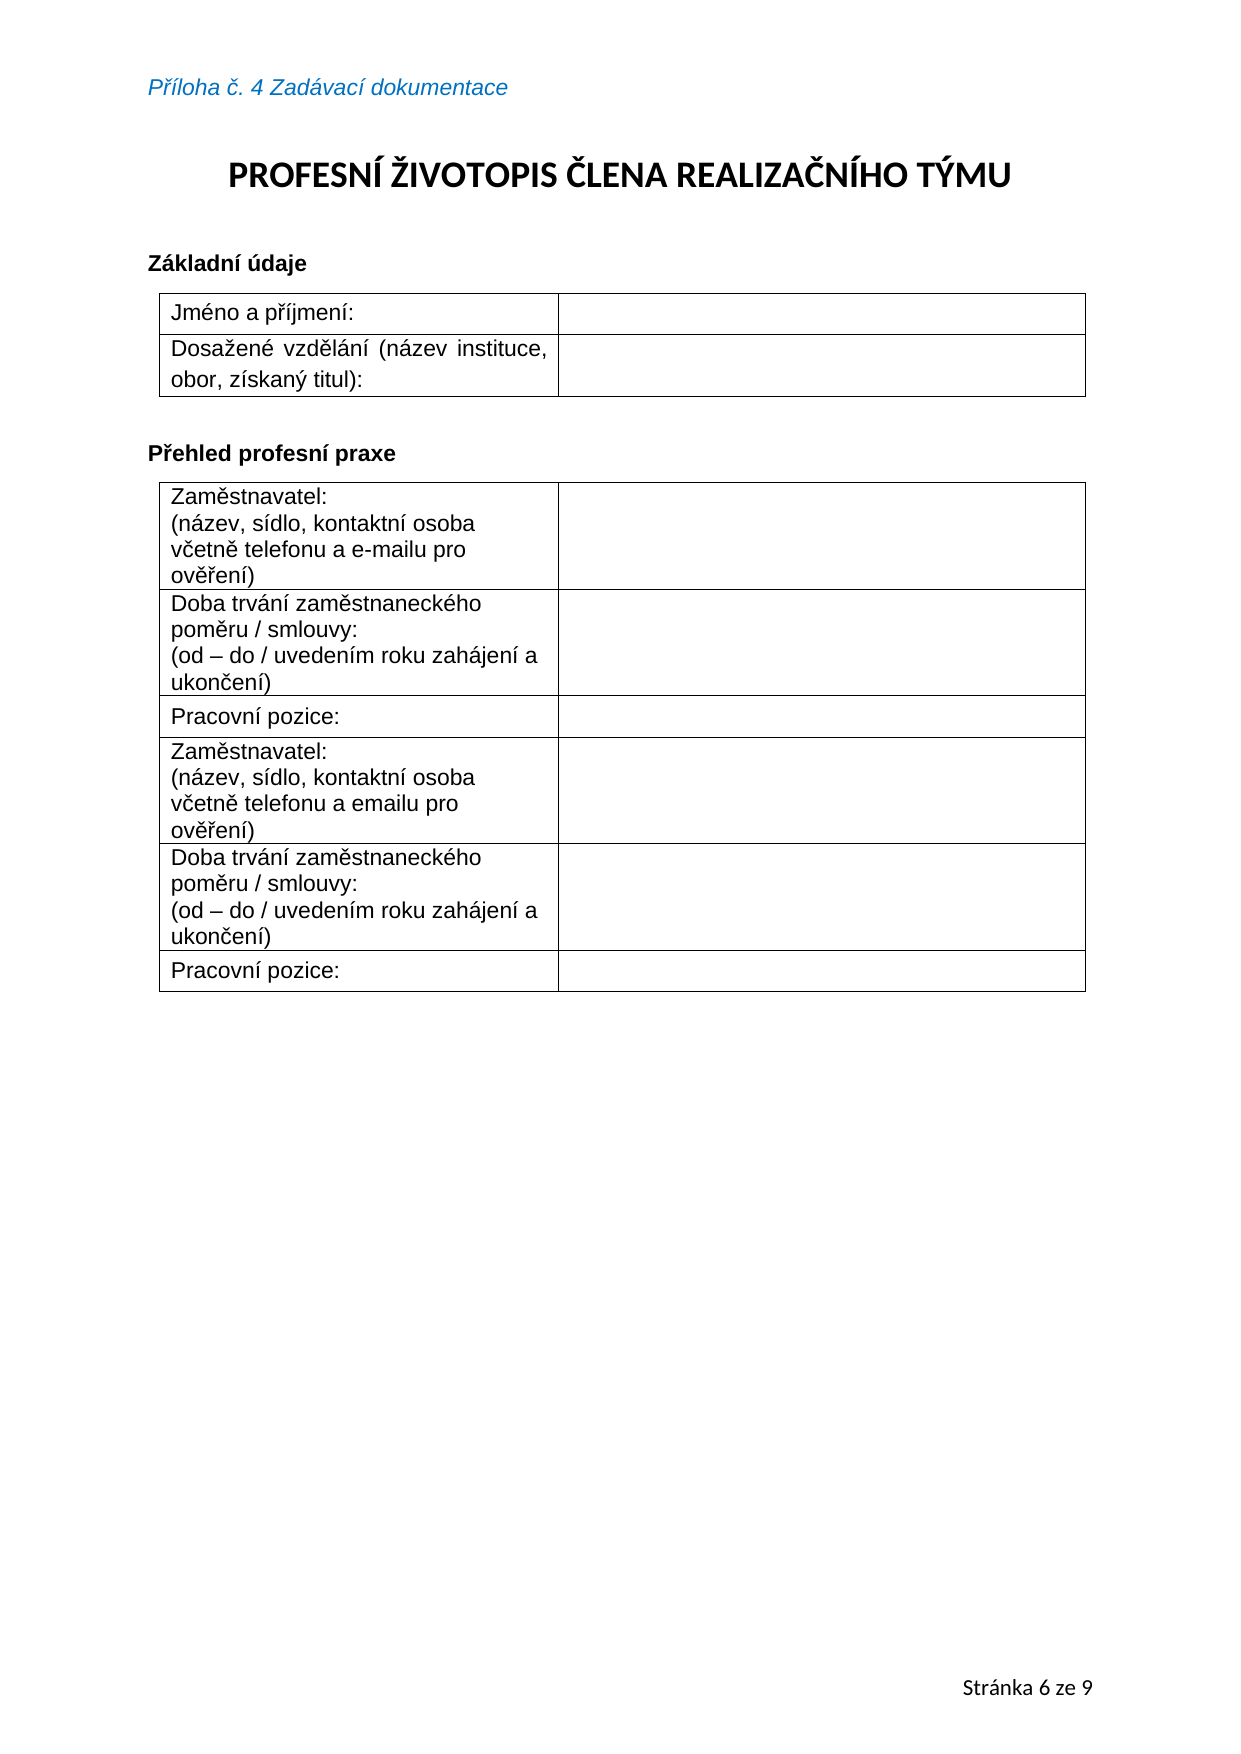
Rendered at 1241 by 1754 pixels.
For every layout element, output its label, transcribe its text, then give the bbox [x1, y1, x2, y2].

table_cell [559, 738, 1085, 843]
text Přehled profesní praxe [148, 439, 1093, 466]
table_cell Zaměstnavatel: (název, sídlo, kontaktní osoba včetně telefonu a emailu pro ověření) [160, 738, 558, 843]
table_cell Dosažené vzdělání (název instituce, obor, získaný titul): [160, 335, 558, 396]
table_header Jméno a příjmení: [160, 294, 558, 334]
text PROFESNÍ ŽIVOTOPIS ČLENA REALIZAČNÍHO TÝMU [148, 151, 1093, 197]
table_cell Doba trvání zaměstnaneckého poměru / smlouvy: (od – do / uvedením roku zahájení a ukončení) [160, 844, 558, 949]
table_cell Pracovní pozice: [160, 696, 558, 737]
table_header [559, 294, 1085, 334]
table_cell [559, 335, 1085, 396]
table_cell Pracovní pozice: [160, 951, 558, 991]
table_cell [559, 696, 1085, 737]
table_cell [559, 590, 1085, 695]
table_header Zaměstnavatel: (název, sídlo, kontaktní osoba včetně telefonu a e-mailu pro ověření) [160, 483, 558, 589]
table_cell Doba trvání zaměstnaneckého poměru / smlouvy: (od – do / uvedením roku zahájení a ukončení) [160, 590, 558, 695]
table_cell [559, 844, 1085, 949]
text Základní údaje [148, 250, 1093, 277]
table_header [559, 483, 1085, 589]
table_cell [559, 951, 1085, 991]
